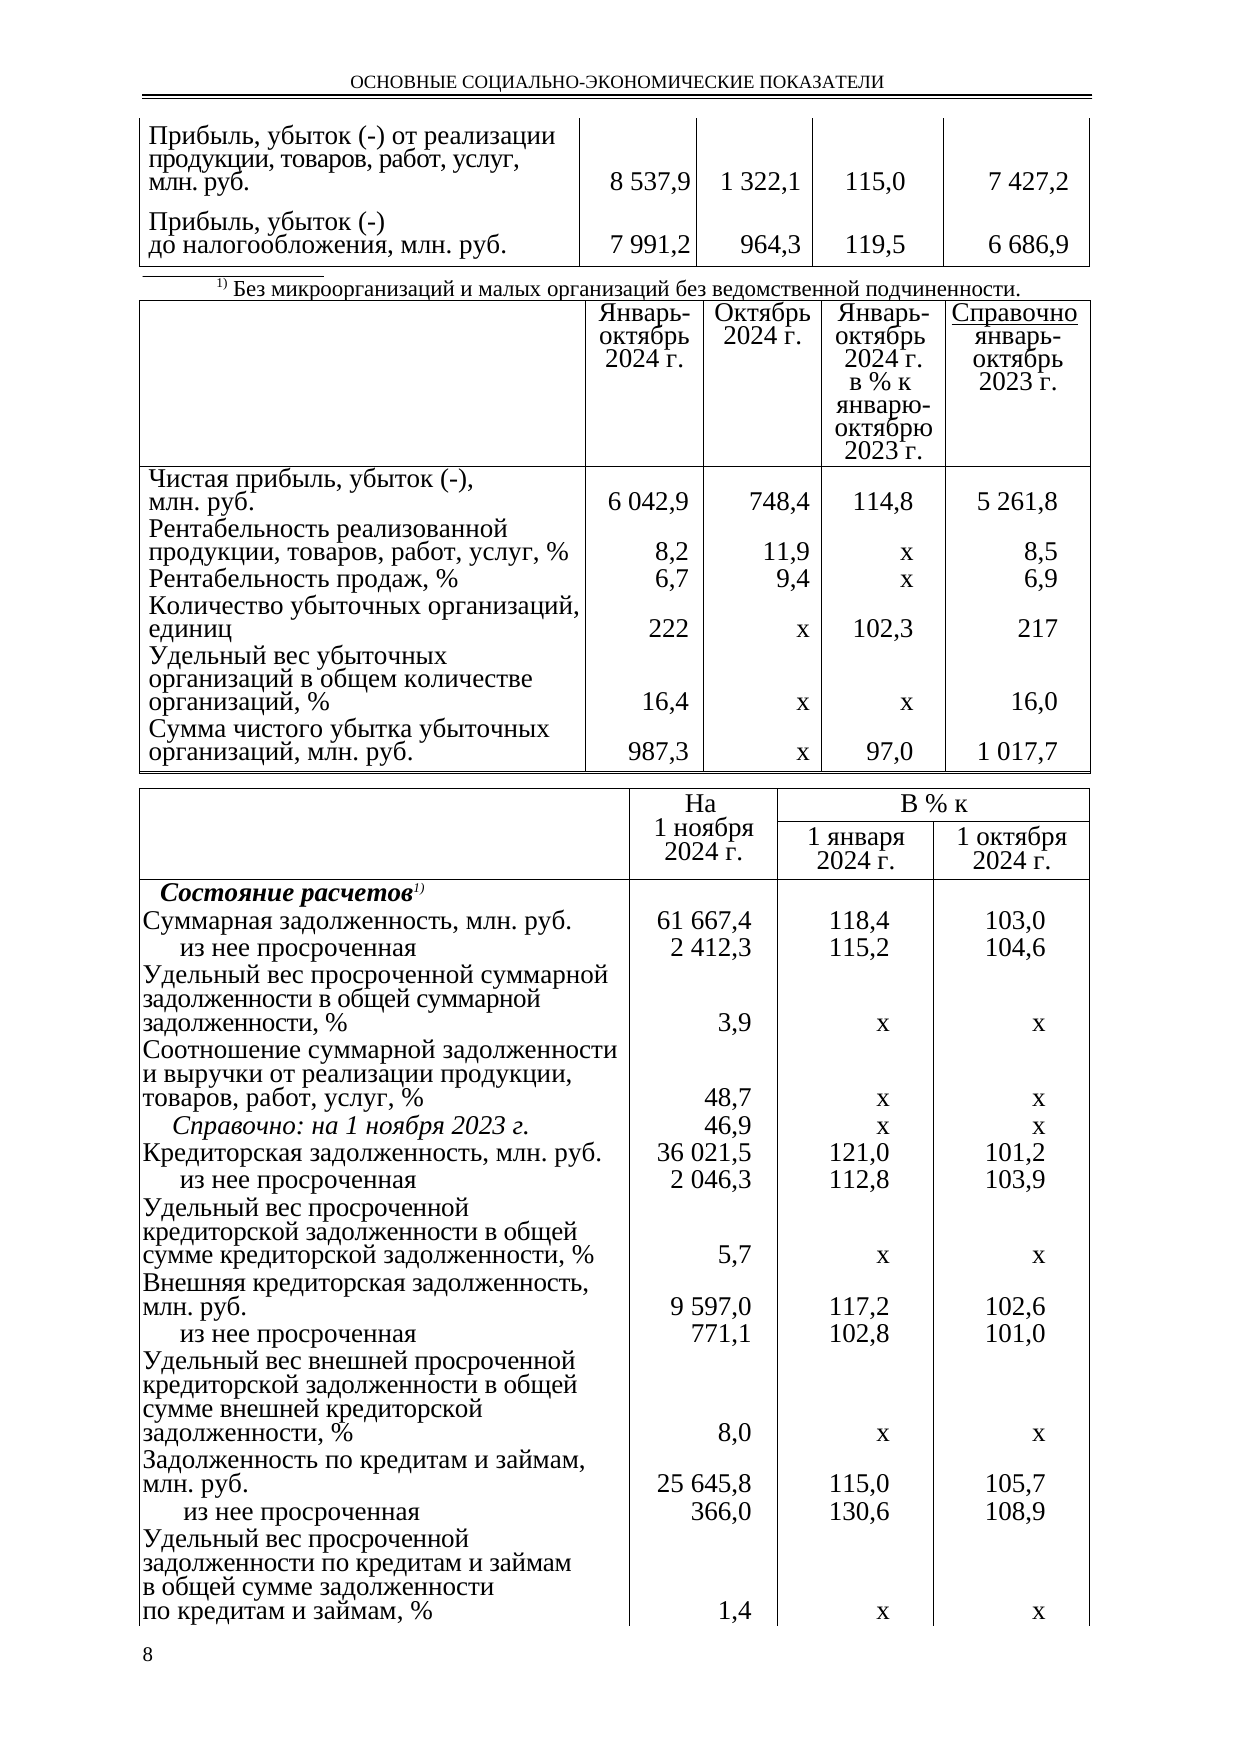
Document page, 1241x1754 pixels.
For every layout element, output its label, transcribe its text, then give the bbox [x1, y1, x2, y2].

table_cell 748,4 [704, 467, 821, 517]
table_cell х [778, 1038, 933, 1113]
table_cell х [704, 594, 821, 644]
table_cell 3,9 [630, 963, 777, 1038]
table_cell x [778, 1527, 933, 1626]
table_cell х [934, 1113, 1089, 1141]
table_cell [630, 880, 777, 908]
table_cell 9,4 [704, 567, 821, 594]
table_header Январь-октябрь 2024 г. [586, 301, 703, 466]
table_cell 97,0 [822, 717, 945, 771]
table_cell Соотношение суммарной задолженности и выручки от реализации продукции, товаров, работ, услуг, % [140, 1038, 629, 1113]
table_cell 8,5 [946, 517, 1090, 567]
table_cell 9 597,0 [630, 1270, 777, 1322]
table_cell 2 046,3 [630, 1168, 777, 1195]
table_header Октябрь 2024 г. [704, 301, 821, 466]
table_cell х [822, 567, 945, 594]
table_cell 104,6 [934, 936, 1089, 963]
table_header В % к [778, 789, 1089, 821]
table_cell из нее просроченная [140, 1322, 629, 1349]
table_cell 6,9 [946, 567, 1090, 594]
table_cell 115,2 [778, 936, 933, 963]
table_cell Сумма чистого убытка убыточных организаций, млн. руб. [140, 717, 585, 771]
table_header [140, 789, 629, 878]
table_cell Прибыль, убыток (-) до налогообложения, млн. руб. [140, 204, 579, 266]
table_cell Состояние расчетов1) [140, 880, 629, 908]
table_cell 5,7 [630, 1195, 777, 1270]
table_cell 222 [586, 594, 703, 644]
table_cell Прибыль, убыток (-) от реализации продукции, товаров, работ, услуг, млн. руб. [140, 118, 579, 203]
table_cell 102,3 [822, 594, 945, 644]
table_cell 1 октября 2024 г. [934, 822, 1089, 878]
table_cell Удельный вес убыточных организаций в общем количестве организаций, % [140, 644, 585, 717]
table_cell 102,6 [934, 1270, 1089, 1322]
table_cell 16,4 [586, 644, 703, 717]
table_cell Задолженность по кредитам и займам, млн. руб. [140, 1448, 629, 1499]
table_cell 101,2 [934, 1141, 1089, 1168]
table_cell 8,0 [630, 1349, 777, 1448]
table_cell Рентабельность реализованной продукции, товаров, работ, услуг, % [140, 517, 585, 567]
table_cell x [778, 1195, 933, 1270]
table_cell х [822, 517, 945, 567]
table_cell 108,9 [934, 1499, 1089, 1527]
table_cell x [934, 1527, 1089, 1626]
table_cell 11,9 [704, 517, 821, 567]
table_cell из нее просроченная [140, 936, 629, 963]
table_cell Суммарная задолженность, млн. руб. [140, 908, 629, 936]
table_cell 118,4 [778, 908, 933, 936]
table_cell 130,6 [778, 1499, 933, 1527]
table_cell х [704, 717, 821, 771]
table_cell х [822, 644, 945, 717]
table_cell 16,0 [946, 644, 1090, 717]
table_cell 61 667,4 [630, 908, 777, 936]
table_cell 7 991,2 [580, 204, 696, 266]
table_cell Удельный вес внешней просроченной кредиторской задолженности в общей сумме внешней кредиторской задолженности, % [140, 1349, 629, 1448]
table_cell 117,2 [778, 1270, 933, 1322]
table_cell х [778, 1113, 933, 1141]
table_cell Кредиторская задолженность, млн. руб. [140, 1141, 629, 1168]
table_cell [778, 880, 933, 908]
table_cell 1,4 [630, 1527, 777, 1626]
table_cell Чистая прибыль, убыток (-), млн. руб. [140, 467, 585, 517]
table_cell x [934, 1195, 1089, 1270]
table_cell 6 042,9 [586, 467, 703, 517]
table_header На 1 ноября 2024 г. [630, 789, 777, 878]
table_cell 1 января 2024 г. [778, 822, 933, 878]
table_cell x [778, 1349, 933, 1448]
table_cell 101,0 [934, 1322, 1089, 1349]
table_cell 112,8 [778, 1168, 933, 1195]
table_cell 114,8 [822, 467, 945, 517]
table_cell 366,0 [630, 1499, 777, 1527]
table_cell 5 261,8 [946, 467, 1090, 517]
table_cell 6,7 [586, 567, 703, 594]
table_cell 36 021,5 [630, 1141, 777, 1168]
table_cell 105,7 [934, 1448, 1089, 1499]
table_cell 8 537,9 [580, 118, 696, 203]
table_cell x [934, 963, 1089, 1038]
table_cell Количество убыточных организаций, единиц [140, 594, 585, 644]
table_cell Удельный вес просроченной суммарной задолженности в общей суммарной задолженности, % [140, 963, 629, 1038]
table_header Январь-октябрь 2024 г. в % к январю-октябрю 2023 г. [822, 301, 945, 466]
table_cell из нее просроченная [140, 1168, 629, 1195]
table_cell 217 [946, 594, 1090, 644]
table_cell 46,9 [630, 1113, 777, 1141]
table_cell х [934, 1038, 1089, 1113]
table_cell Внешняя кредиторская задолженность, млн. руб. [140, 1270, 629, 1322]
table_cell 771,1 [630, 1322, 777, 1349]
table_cell 48,7 [630, 1038, 777, 1113]
table_cell [934, 880, 1089, 908]
table_cell из нее просроченная [140, 1499, 629, 1527]
table_header Справочно январь- октябрь 2023 г. [946, 301, 1090, 466]
table_cell 1 017,7 [946, 717, 1090, 771]
table_cell 1 322,1 [697, 118, 812, 203]
table_cell х [704, 644, 821, 717]
table_header [140, 301, 585, 466]
table_cell Справочно: на 1 ноября 2023 г. [140, 1113, 629, 1141]
table_cell 115,0 [813, 118, 943, 203]
table_cell 102,8 [778, 1322, 933, 1349]
table_cell 8,2 [586, 517, 703, 567]
table_cell 6 686,9 [944, 204, 1089, 266]
table_cell x [778, 963, 933, 1038]
table_cell 119,5 [813, 204, 943, 266]
table_cell 2 412,3 [630, 936, 777, 963]
table_cell 121,0 [778, 1141, 933, 1168]
table_cell Удельный вес просроченной задолженности по кредитам и займам в общей сумме задолженности по кредитам и займам, % [140, 1527, 629, 1626]
table_cell x [934, 1349, 1089, 1448]
table_cell 964,3 [697, 204, 812, 266]
table_cell Удельный вес просроченной кредиторской задолженности в общей сумме кредиторской задолженности, % [140, 1195, 629, 1270]
table_cell 103,9 [934, 1168, 1089, 1195]
table_cell Рентабельность продаж, % [140, 567, 585, 594]
table_cell 25 645,8 [630, 1448, 777, 1499]
text 1) Без микроорганизаций и малых организаций без ведомственной подчиненности. [142, 279, 1108, 300]
table_cell 115,0 [778, 1448, 933, 1499]
table_cell 987,3 [586, 717, 703, 771]
table_cell 103,0 [934, 908, 1089, 936]
table_cell 7 427,2 [944, 118, 1089, 203]
